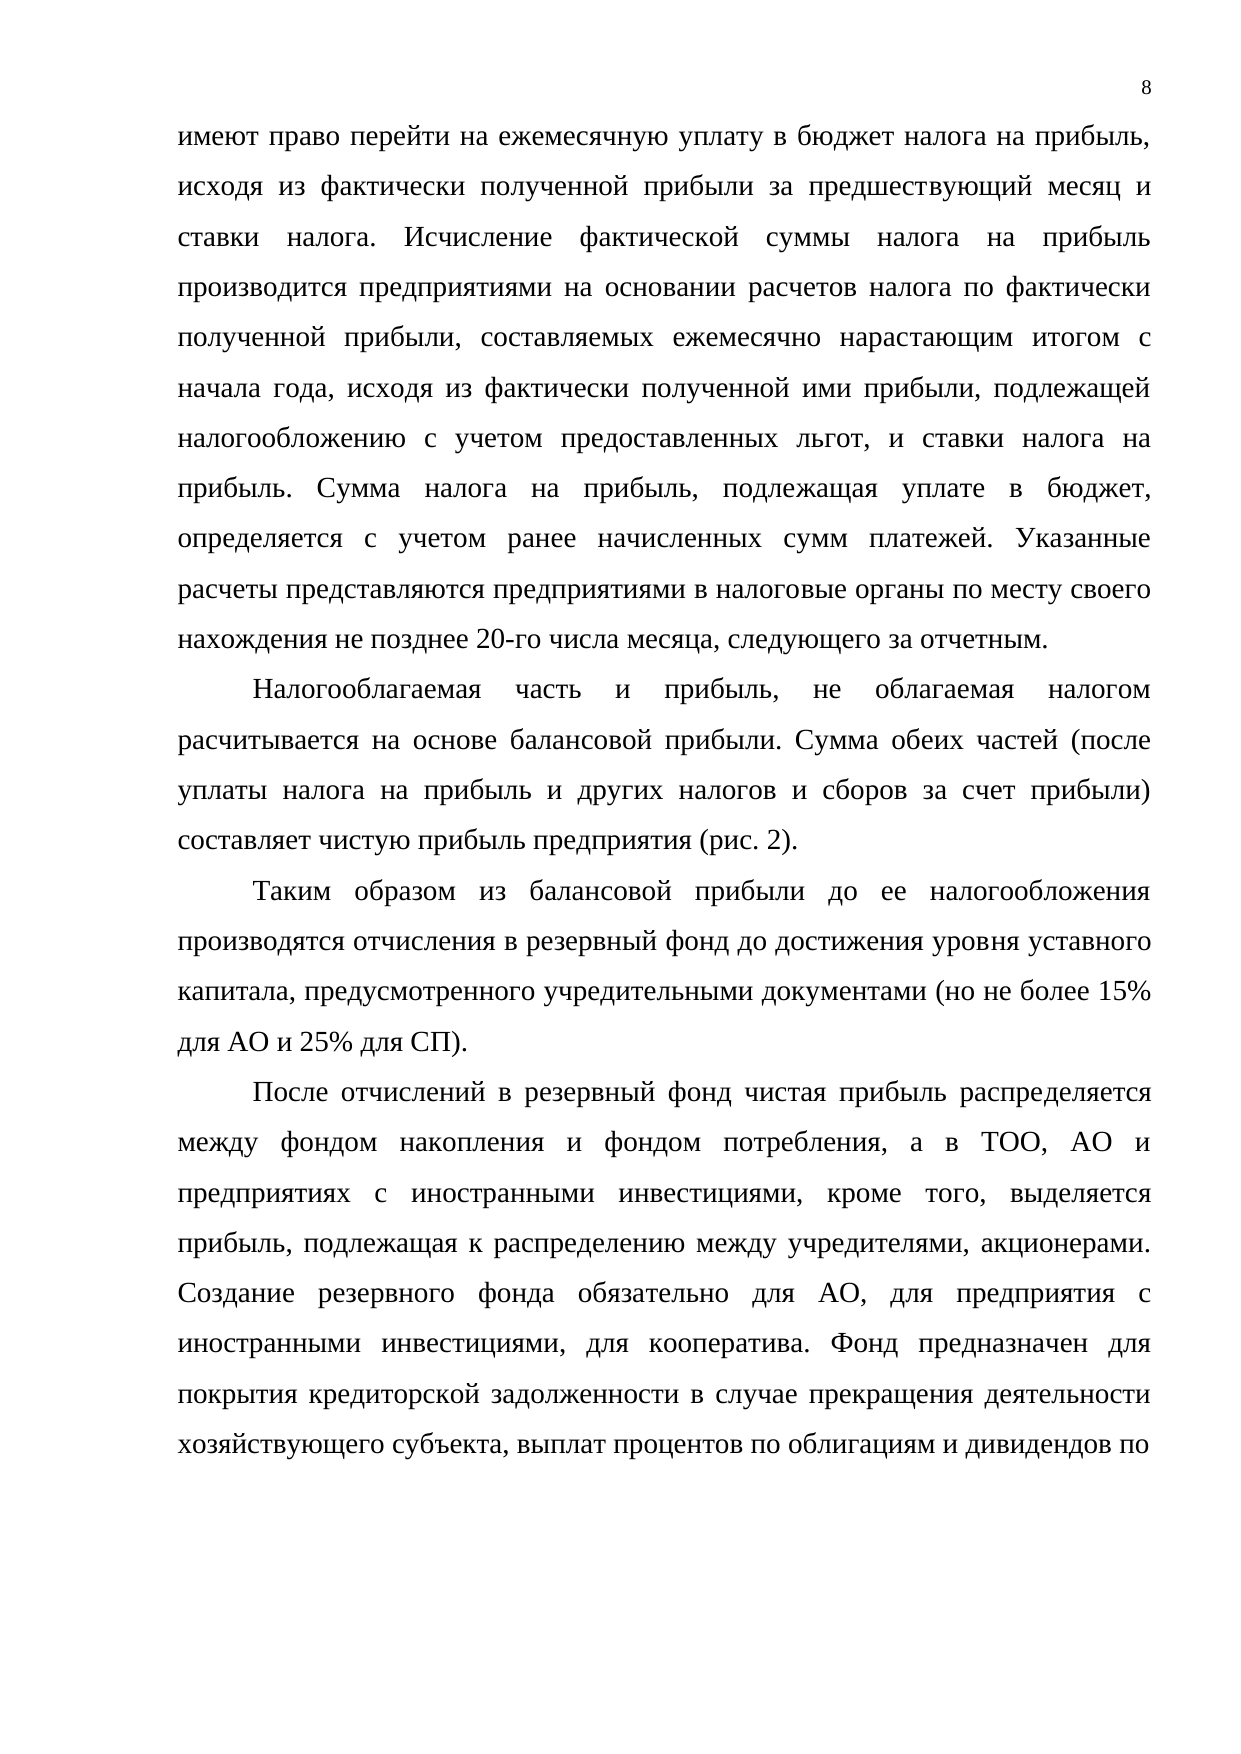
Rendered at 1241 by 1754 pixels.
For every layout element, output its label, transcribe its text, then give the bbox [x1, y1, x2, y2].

text Налогооблагаемая часть и прибыль, не облагаемая налогом расчитывается на основе балансовой прибыли. Сумма обеих частей (после уплаты налога на прибыль и других налогов и сборов за счет прибыли) составляет чистую прибыль предприятия (рис. 2). [177, 672, 1152, 856]
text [177, 118, 1152, 655]
text Таким образом из балансовой прибыли до ее налогообложения производятся отчисления в резервный фонд до достижения уровня уставного капитала, предусмотренного учредительными документами (но не более 15% для АО и 25% для СП). [177, 873, 1152, 1057]
text После отчислений в резервный фонд чистая прибыль распределяется между фондом накопления и фондом потребления, а в ТОО, АО и предприятиях с иностранными инвестициями, кроме того, выделяется прибыль, подлежащая к распределению между учредителями, акционерами. Создание резервного фонда обязательно для АО, для предприятия с иностранными инвестициями, для кооператива. Фонд предназначен для покрытия кредиторской задолженности в случае прекращения деятельности хозяйствующего субъекта, выплат процентов по облигациям и дивидендов по [177, 1074, 1152, 1460]
